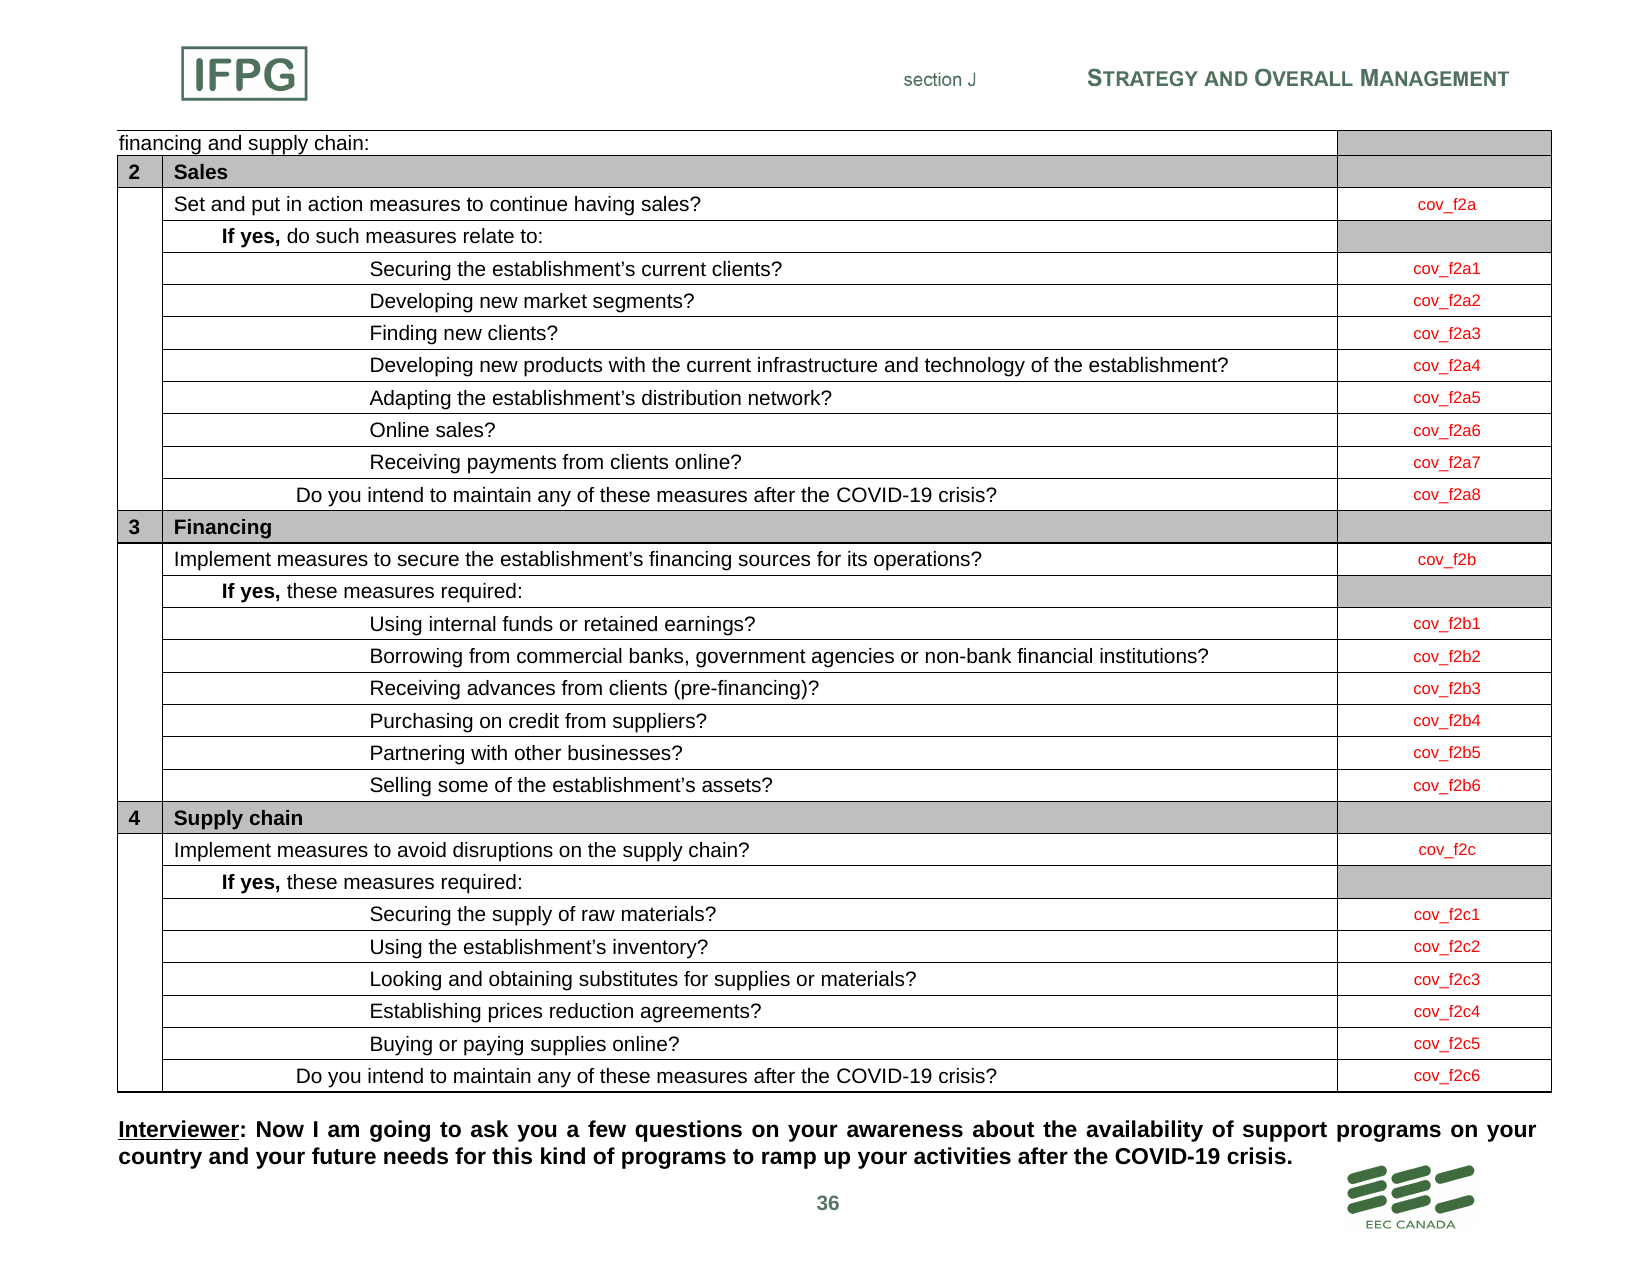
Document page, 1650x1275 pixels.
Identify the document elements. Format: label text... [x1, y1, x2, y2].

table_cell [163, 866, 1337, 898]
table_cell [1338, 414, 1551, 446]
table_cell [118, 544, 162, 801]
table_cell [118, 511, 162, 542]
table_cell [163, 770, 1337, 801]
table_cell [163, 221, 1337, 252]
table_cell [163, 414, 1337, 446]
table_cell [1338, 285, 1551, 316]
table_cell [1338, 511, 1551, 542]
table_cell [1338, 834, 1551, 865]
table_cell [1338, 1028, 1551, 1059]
text Interviewer: Now I am going to ask you a few questions on your awareness about the availability of support programs on your country and your future needs for this kind of programs to ramp up your activities after the COVID-19 crisis. [118, 1116, 1538, 1169]
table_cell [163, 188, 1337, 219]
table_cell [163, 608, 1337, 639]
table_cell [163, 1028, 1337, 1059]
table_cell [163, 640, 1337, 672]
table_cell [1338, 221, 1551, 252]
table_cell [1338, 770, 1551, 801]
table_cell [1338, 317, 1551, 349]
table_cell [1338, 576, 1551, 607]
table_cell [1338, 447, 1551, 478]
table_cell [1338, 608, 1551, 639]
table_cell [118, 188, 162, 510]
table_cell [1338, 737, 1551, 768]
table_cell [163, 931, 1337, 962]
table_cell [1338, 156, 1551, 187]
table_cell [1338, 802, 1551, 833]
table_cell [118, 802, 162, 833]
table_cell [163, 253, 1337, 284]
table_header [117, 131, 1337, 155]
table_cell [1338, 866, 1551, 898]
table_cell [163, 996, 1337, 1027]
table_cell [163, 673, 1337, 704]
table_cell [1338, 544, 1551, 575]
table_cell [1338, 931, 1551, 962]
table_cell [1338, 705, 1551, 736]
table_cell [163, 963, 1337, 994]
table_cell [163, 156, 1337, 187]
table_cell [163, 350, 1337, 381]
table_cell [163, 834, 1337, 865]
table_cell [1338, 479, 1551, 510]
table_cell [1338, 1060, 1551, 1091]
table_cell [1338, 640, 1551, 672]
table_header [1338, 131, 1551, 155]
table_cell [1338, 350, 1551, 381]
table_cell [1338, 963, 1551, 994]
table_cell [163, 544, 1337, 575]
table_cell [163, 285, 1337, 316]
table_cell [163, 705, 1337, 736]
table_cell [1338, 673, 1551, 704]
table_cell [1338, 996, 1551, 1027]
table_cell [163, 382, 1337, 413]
picture [118, 4, 1538, 126]
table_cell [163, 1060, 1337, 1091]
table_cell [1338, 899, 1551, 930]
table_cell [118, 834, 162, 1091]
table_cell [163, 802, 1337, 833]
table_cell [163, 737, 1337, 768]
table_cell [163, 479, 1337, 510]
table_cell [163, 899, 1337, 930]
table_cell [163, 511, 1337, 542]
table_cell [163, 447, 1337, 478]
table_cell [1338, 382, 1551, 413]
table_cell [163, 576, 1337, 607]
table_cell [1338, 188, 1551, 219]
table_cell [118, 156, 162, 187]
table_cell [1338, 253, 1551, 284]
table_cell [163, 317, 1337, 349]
